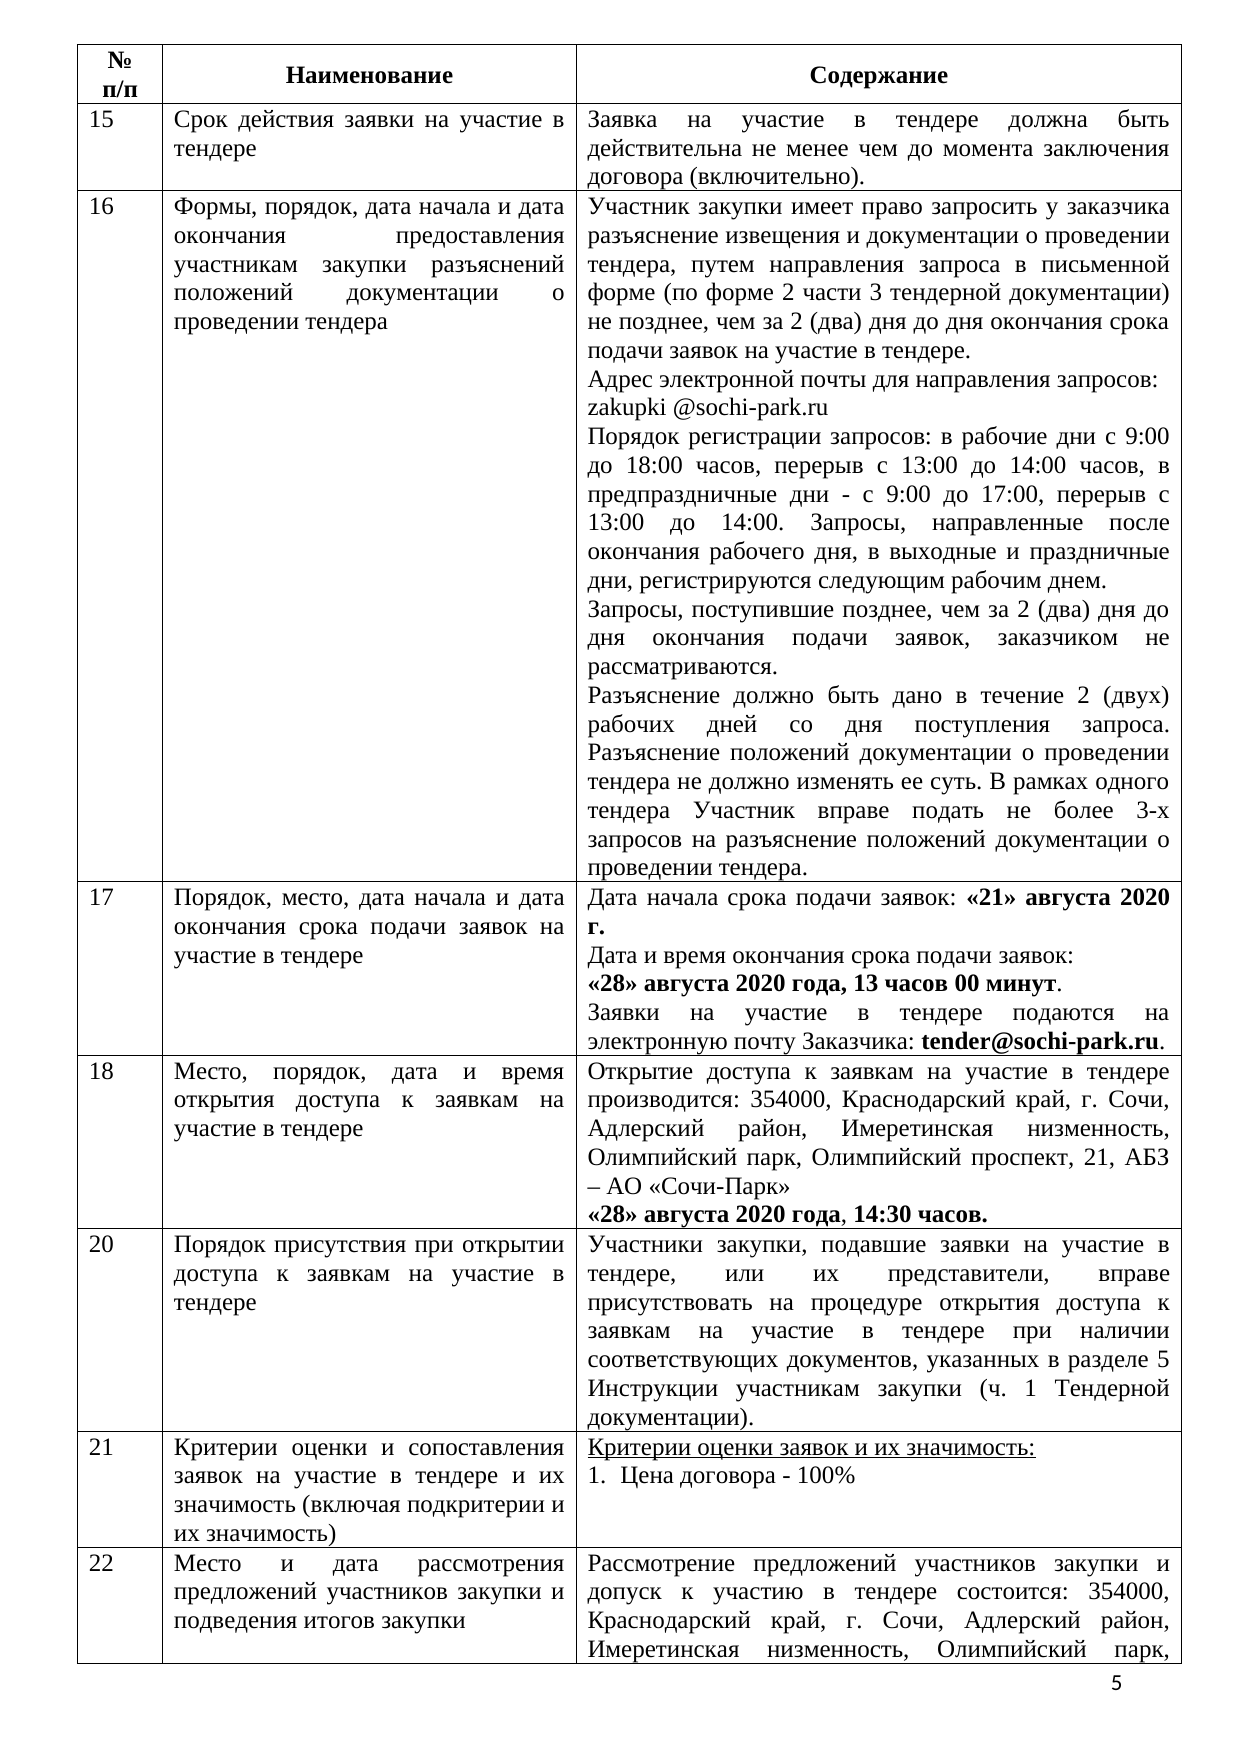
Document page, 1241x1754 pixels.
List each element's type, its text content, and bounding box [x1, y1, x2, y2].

table_cell Место, порядок, дата и время открытия доступа к заявкам на участие в тендере [163, 1056, 576, 1228]
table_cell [163, 1548, 576, 1663]
table_header Наименование [163, 45, 576, 103]
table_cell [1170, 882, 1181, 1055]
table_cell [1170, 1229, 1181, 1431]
table_cell Открытие доступа к заявкам на участие в тендере производится: 354000, Краснодарский край, г. Сочи, Адлерский район, Имеретинская низменность, Олимпийский парк, Олимпийский проспект, 21, АБЗ – АО «Сочи-Парк» «28» августа 2020 года, 14:30 часов. [577, 1056, 1181, 1228]
table_cell [78, 882, 162, 1055]
table_cell [78, 1056, 162, 1228]
table_cell 20 [78, 1229, 162, 1431]
table_header Содержание [577, 45, 1181, 103]
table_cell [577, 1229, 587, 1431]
table_cell Срок действия заявки на участие в тендере [163, 104, 576, 190]
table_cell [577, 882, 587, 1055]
table_cell Порядок присутствия при открытии доступа к заявкам на участие в тендере [163, 1229, 576, 1431]
table_cell [78, 104, 162, 190]
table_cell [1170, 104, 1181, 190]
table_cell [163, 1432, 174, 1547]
table_cell Участник закупки имеет право запросить у заказчика разъяснение извещения и документации о проведении тендера, путем направления запроса в письменной форме (по форме 2 части 3 тендерной документации) не позднее, чем за 2 (два) дня до дня окончания срока подачи заявок на участие в тендере. Адрес электронной почты для направления запросов: zakupki @sochi-park.ru Порядок регистрации запросов: в рабочие дни с 9:00 до 18:00 часов, перерыв с 13:00 до 14:00 часов, в предпраздничные дни - с 9:00 до 17:00, перерыв с 13:00 до 14:00. Запросы, направленные после окончания рабочего дня, в выходные и праздничные дни, регистрируются следующим рабочим днем. Запросы, поступившие позднее, чем за 2 (два) дня до дня окончания подачи заявок, заказчиком не рассматриваются. Разъяснение должно быть дано в течение 2 (двух) рабочих дней со дня поступления запроса. Разъяснение положений документации о проведении тендера не должно изменять ее суть. В рамках одного тендера Участник вправе подать не более 3-х запросов на разъяснение положений документации о проведении тендера. [577, 191, 1181, 881]
table_cell [78, 191, 162, 881]
table_cell Порядок, место, дата начала и дата окончания срока подачи заявок на участие в тендере [163, 882, 576, 1055]
table_cell 21 [78, 1432, 162, 1547]
table_cell 22 [78, 1548, 162, 1663]
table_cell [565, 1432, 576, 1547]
table_cell Формы, порядок, дата начала и дата окончания предоставления участникам закупки разъяснений положений документации о проведении тендера [163, 191, 576, 881]
table_cell Критерии оценки заявок и их значимость: Цена договора - 100% [577, 1432, 1181, 1547]
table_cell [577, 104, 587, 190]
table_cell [577, 1548, 1181, 1663]
